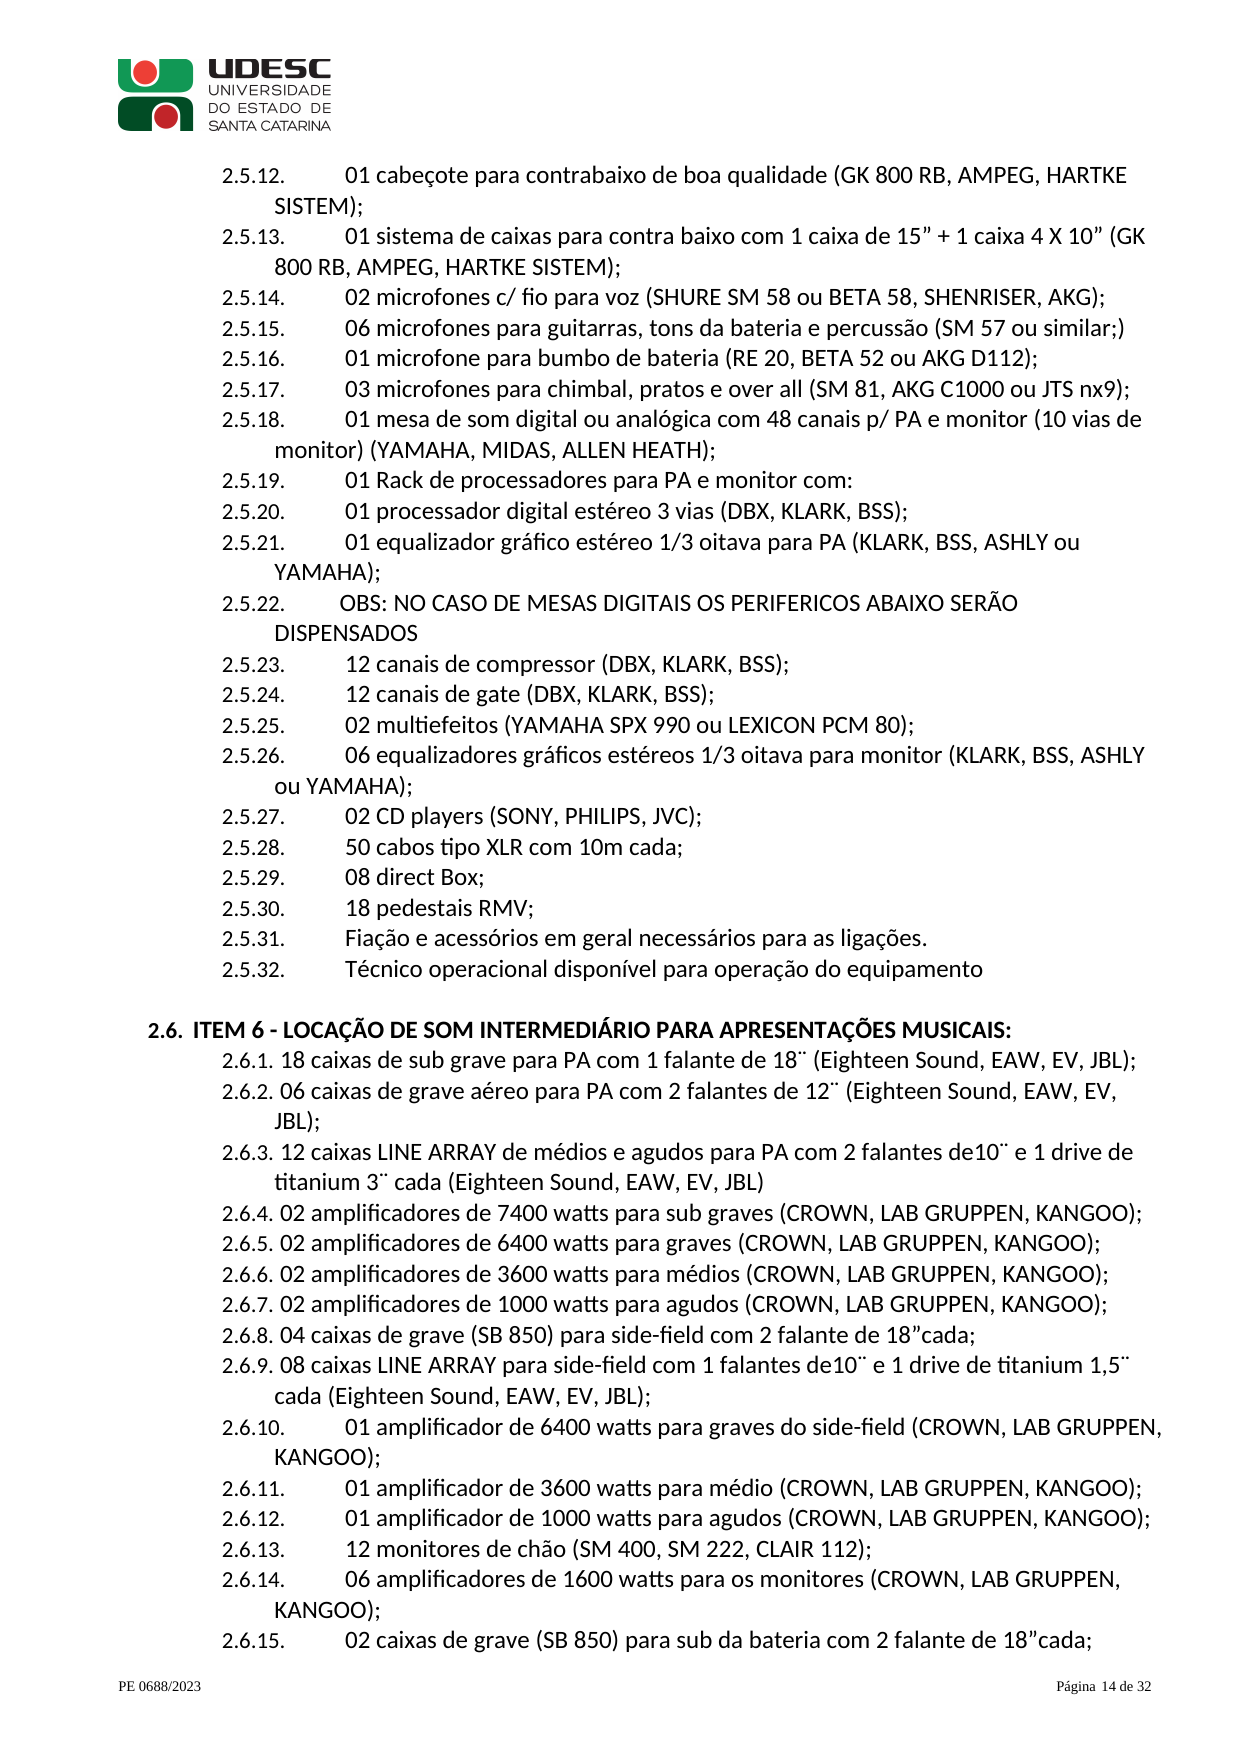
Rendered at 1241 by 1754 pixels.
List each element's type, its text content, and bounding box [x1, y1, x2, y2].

list 12 caixas LINE ARRAY de médios e agudos para PA com 2 falantes de10¨ e 1 drive de titanium 3¨ cada (Eighteen Sound, EAW, EV, JBL) [222, 1136, 1166, 1197]
list 02 caixas de grave (SB 850) para sub da bateria com 2 falante de 18”cada; [222, 1624, 1166, 1655]
list 12 canais de gate (DBX, KLARK, BSS); [222, 678, 1166, 709]
list 01 amplificador de 3600 watts para médio (CROWN, LAB GRUPPEN, KANGOO); [222, 1472, 1166, 1502]
list 06 caixas de grave aéreo para PA com 2 falantes de 12¨ (Eighteen Sound, EAW, EV, JBL); [222, 1075, 1166, 1136]
list 12 monitores de chão (SM 400, SM 222, CLAIR 112); [222, 1533, 1166, 1563]
list OBS: NO CASO DE MESAS DIGITAIS OS PERIFERICOS ABAIXO SERÃO DISPENSADOS [222, 587, 1166, 648]
list 02 amplificadores de 3600 watts para médios (CROWN, LAB GRUPPEN, KANGOO); [222, 1258, 1166, 1289]
list 01 Rack de processadores para PA e monitor com: [222, 464, 1166, 495]
list 01 microfone para bumbo de bateria (RE 20, BETA 52 ou AKG D112); [222, 342, 1166, 373]
list 02 amplificadores de 1000 watts para agudos (CROWN, LAB GRUPPEN, KANGOO); [222, 1289, 1166, 1319]
list 02 microfones c/ fio para voz (SHURE SM 58 ou BETA 58, SHENRISER, AKG); [222, 281, 1166, 312]
list 01 cabeçote para contrabaixo de boa qualidade (GK 800 RB, AMPEG, HARTKE SISTEM); [222, 159, 1166, 220]
list ITEM 6 - LOCAÇÃO DE SOM INTERMEDIÁRIO PARA APRESENTAÇÕES MUSICAIS: [148, 1014, 1166, 1044]
list 18 caixas de sub grave para PA com 1 falante de 18¨ (Eighteen Sound, EAW, EV, JBL); [222, 1044, 1166, 1075]
list 02 CD players (SONY, PHILIPS, JVC); [222, 800, 1166, 831]
list 06 equalizadores gráficos estéreos 1/3 oitava para monitor (KLARK, BSS, ASHLY ou YAMAHA); [222, 739, 1166, 800]
list 02 amplificadores de 7400 watts para sub graves (CROWN, LAB GRUPPEN, KANGOO); [222, 1197, 1166, 1228]
list 01 amplificador de 1000 watts para agudos (CROWN, LAB GRUPPEN, KANGOO); [222, 1502, 1166, 1533]
list 04 caixas de grave (SB 850) para side-field com 2 falante de 18”cada; [222, 1319, 1166, 1350]
list 02 amplificadores de 6400 watts para graves (CROWN, LAB GRUPPEN, KANGOO); [222, 1228, 1166, 1258]
list 01 processador digital estéreo 3 vias (DBX, KLARK, BSS); [222, 495, 1166, 526]
list 03 microfones para chimbal, pratos e over all (SM 81, AKG C1000 ou JTS nx9); [222, 373, 1166, 403]
list Fiação e acessórios em geral necessários para as ligações. [222, 922, 1166, 953]
list 02 multiefeitos (YAMAHA SPX 990 ou LEXICON PCM 80); [222, 709, 1166, 739]
list 01 equalizador gráfico estéreo 1/3 oitava para PA (KLARK, BSS, ASHLY ou YAMAHA); [222, 526, 1166, 587]
list 08 direct Box; [222, 861, 1166, 892]
list 50 cabos tipo XLR com 10m cada; [222, 831, 1166, 861]
list 06 amplificadores de 1600 watts para os monitores (CROWN, LAB GRUPPEN, KANGOO); [222, 1563, 1166, 1624]
list 01 mesa de som digital ou analógica com 48 canais p/ PA e monitor (10 vias de monitor) (YAMAHA, MIDAS, ALLEN HEATH); [222, 403, 1166, 464]
list 06 microfones para guitarras, tons da bateria e percussão (SM 57 ou similar;) [222, 312, 1166, 342]
list 01 amplificador de 6400 watts para graves do side-field (CROWN, LAB GRUPPEN, KANGOO); [222, 1411, 1166, 1472]
picture [118, 59, 331, 131]
list Técnico operacional disponível para operação do equipamento [222, 953, 1166, 983]
list 18 pedestais RMV; [222, 892, 1166, 922]
list 01 sistema de caixas para contra baixo com 1 caixa de 15” + 1 caixa 4 X 10” (GK 800 RB, AMPEG, HARTKE SISTEM); [222, 220, 1166, 281]
list 12 canais de compressor (DBX, KLARK, BSS); [222, 648, 1166, 678]
list 08 caixas LINE ARRAY para side-field com 1 falantes de10¨ e 1 drive de titanium 1,5¨ cada (Eighteen Sound, EAW, EV, JBL); [222, 1350, 1166, 1411]
